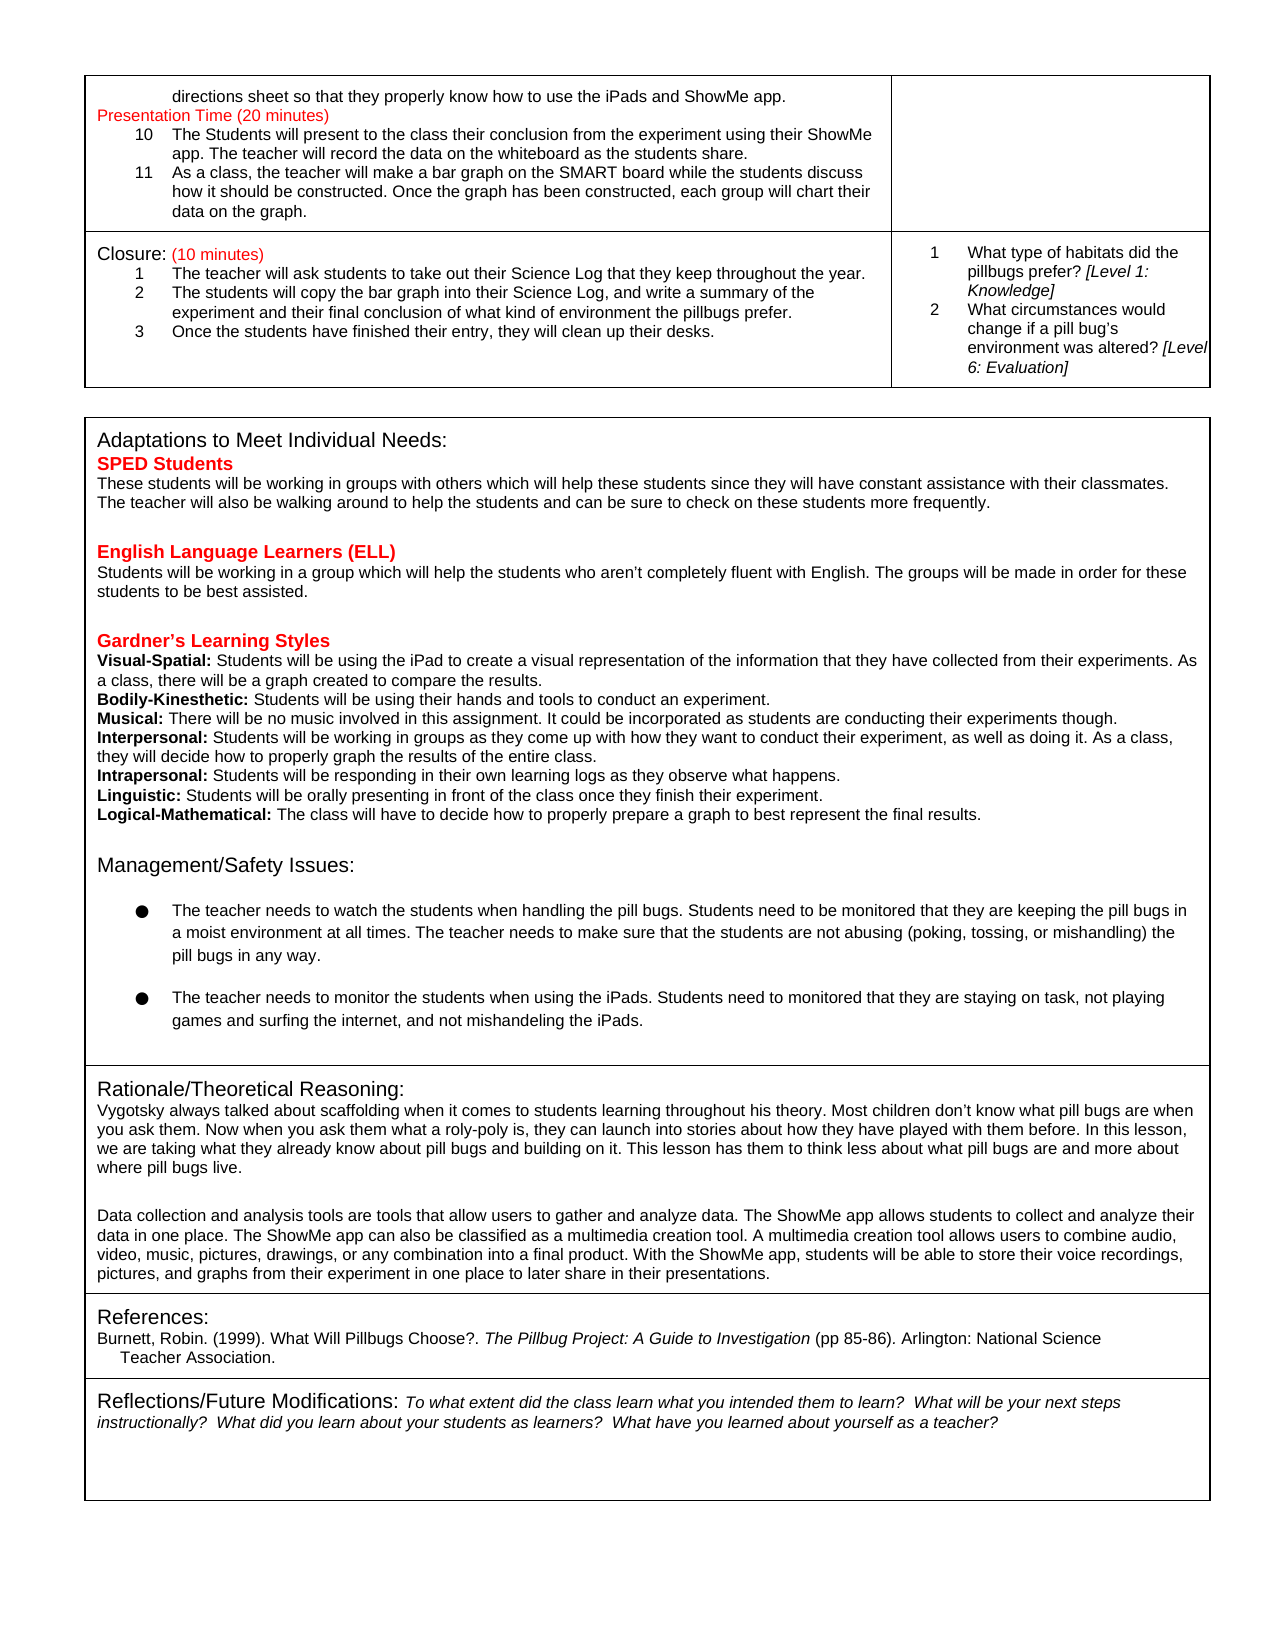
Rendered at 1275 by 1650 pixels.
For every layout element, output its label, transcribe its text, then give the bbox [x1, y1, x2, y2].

table_cell What type of habitats did the pillbugs prefer? [Level 1: Knowledge] What circumstances would change if a pill bug’s environment was altered? [Level 6: Evaluation] [892, 232, 1209, 387]
table_cell Rationale/Theoretical Reasoning: Vygotsky always talked about scaffolding when it comes to students learning throughout his theory. Most children don’t know what pill bugs are when you ask them. Now when you ask them what a roly-poly is, they can launch into stories about how they have played with them before. In this lesson, we are taking what they already know about pill bugs and building on it. This lesson has them to think less about what pill bugs are and more about where pill bugs live. Data collection and analysis tools are tools that allow users to gather and analyze data. The ShowMe app allows students to collect and analyze their data in one place. The ShowMe app can also be classified as a multimedia creation tool. A multimedia creation tool allows users to combine audio, video, music, pictures, drawings, or any combination into a final product. With the ShowMe app, students will be able to store their voice recordings, pictures, and graphs from their experiment in one place to later share in their presentations. [86, 1066, 1209, 1293]
table_cell References: Burnett, Robin. (1999). What Will Pillbugs Choose?. The Pillbug Project: A Guide to Investigation (pp 85-86). Arlington: National Science Teacher Association. [86, 1294, 1209, 1377]
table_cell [892, 76, 1209, 231]
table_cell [86, 76, 891, 231]
table_cell Closure: (10 minutes) The teacher will ask students to take out their Science Log that they keep throughout the year. The students will copy the bar graph into their Science Log, and write a summary of the experiment and their final conclusion of what kind of environment the pillbugs prefer. Once the students have finished their entry, they will clean up their desks. [86, 232, 891, 387]
table_cell Reflections/Future Modifications: To what extent did the class learn what you intended them to learn? What will be your next steps instructionally? What did you learn about your students as learners? What have you learned about yourself as a teacher? [86, 1379, 1209, 1500]
table_header Adaptations to Meet Individual Needs: SPED Students These students will be working in groups with others which will help these students since they will have constant assistance with their classmates. The teacher will also be walking around to help the students and can be sure to check on these students more frequently. English Language Learners (ELL) Students will be working in a group which will help the students who aren’t completely fluent with English. The groups will be made in order for these students to be best assisted. Gardner’s Learning Styles Visual-Spatial: Students will be using the iPad to create a visual representation of the information that they have collected from their experiments. As a class, there will be a graph created to compare the results. Bodily-Kinesthetic: Students will be using their hands and tools to conduct an experiment. Musical: There will be no music involved in this assignment. It could be incorporated as students are conducting their experiments though. Interpersonal: Students will be working in groups as they come up with how they want to conduct their experiment, as well as doing it. As a class, they will decide how to properly graph the results of the entire class. Intrapersonal: Students will be responding in their own learning logs as they observe what happens. Linguistic: Students will be orally presenting in front of the class once they finish their experiment. Logical-Mathematical: The class will have to decide how to properly prepare a graph to best represent the final results. Management/Safety Issues: The teacher needs to watch the students when handling the pill bugs. Students need to be monitored that they are keeping the pill bugs in a moist environment at all times. The teacher needs to make sure that the students are not abusing (poking, tossing, or mishandling) the pill bugs in any way. The teacher needs to monitor the students when using the iPads. Students need to monitored that they are staying on task, not playing games and surfing the internet, and not mishandeling the iPads. [86, 418, 1209, 1065]
